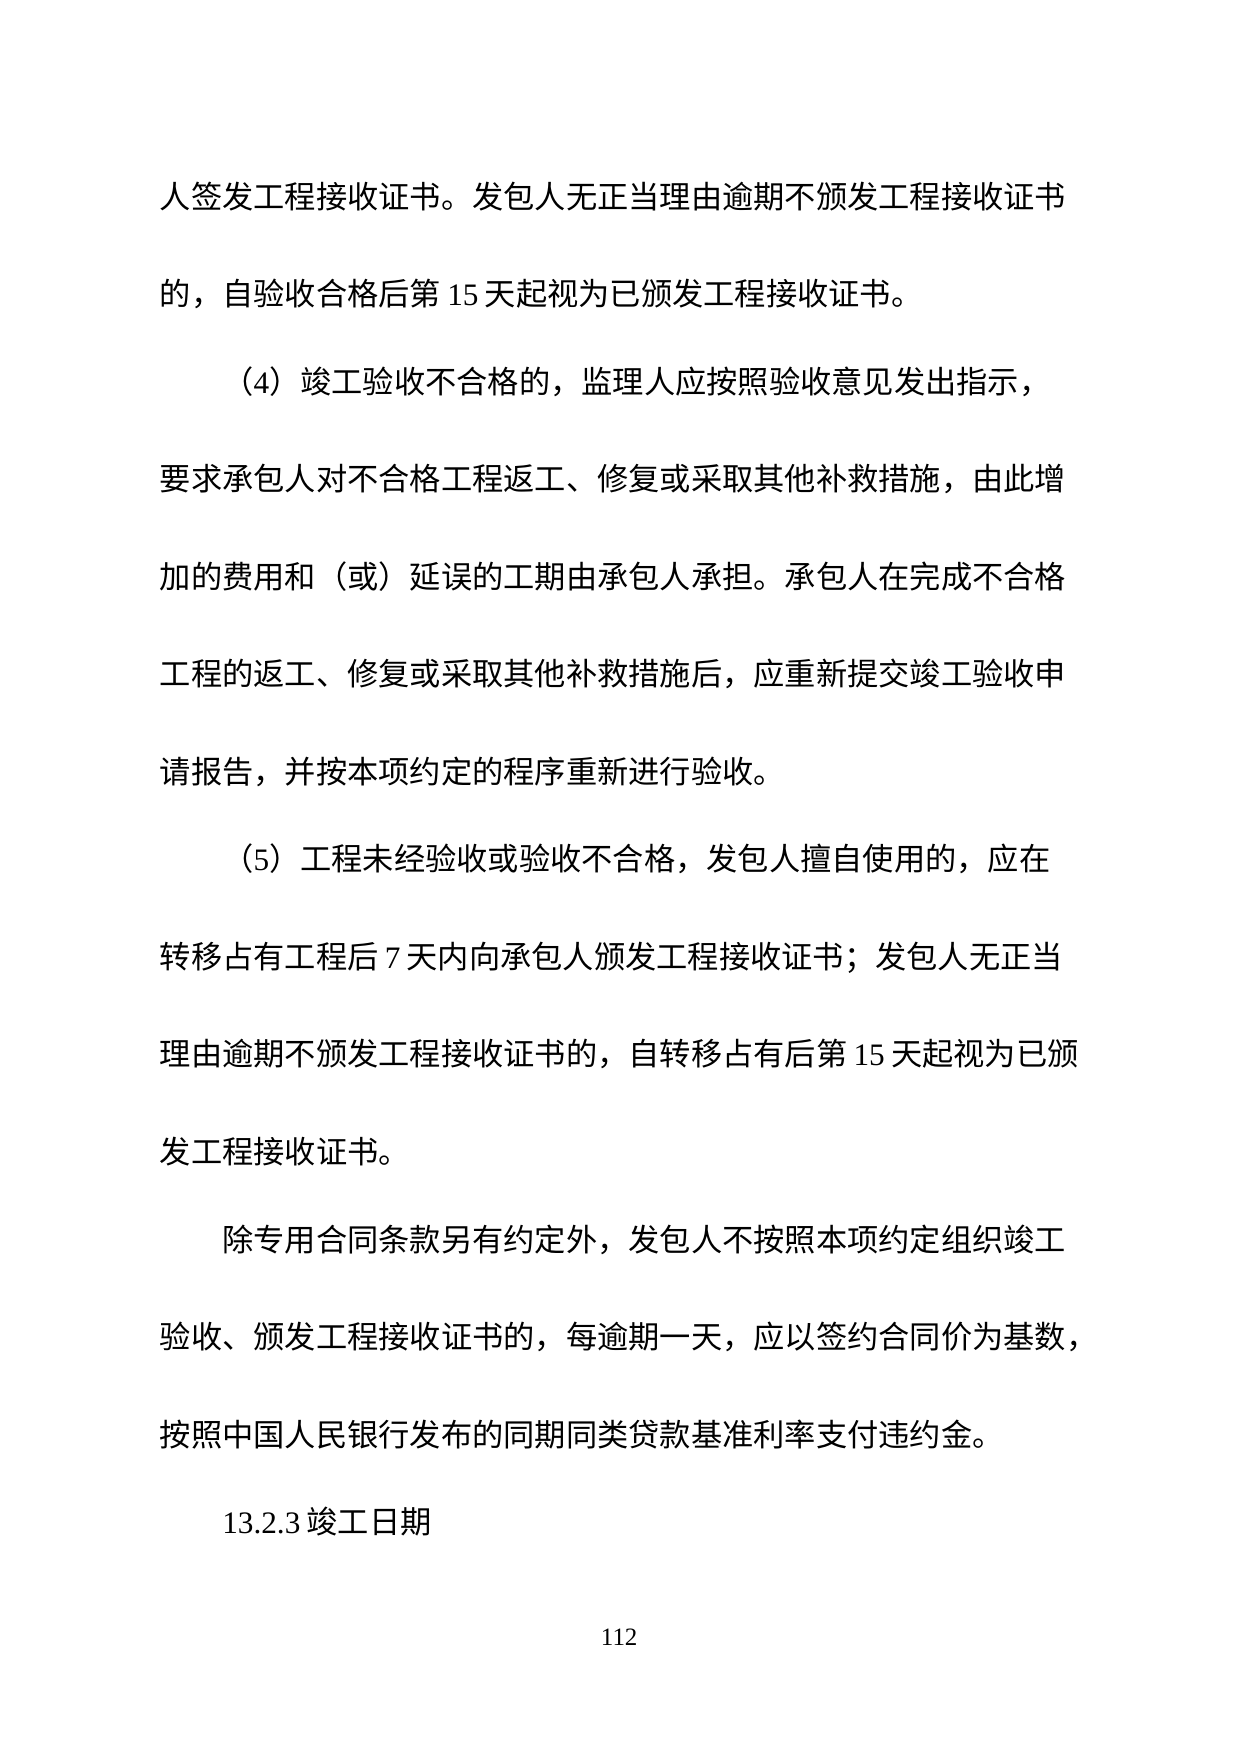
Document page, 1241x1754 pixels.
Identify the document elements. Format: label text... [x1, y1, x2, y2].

text （5）工程未经验收或验收不合格，发包人擅自使用的，应在转移占有工程后7天内向承包人颁发工程接收证书；发包人无正当理由逾期不颁发工程接收证书的，自转移占有后第15天起视为已颁发工程接收证书。 [159, 825, 1078, 1182]
text （4）竣工验收不合格的，监理人应按照验收意见发出指示，要求承包人对不合格工程返工、修复或采取其他补救措施，由此增加的费用和（或）延误的工期由承包人承担。承包人在完成不合格工程的返工、修复或采取其他补救措施后，应重新提交竣工验收申请报告，并按本项约定的程序重新进行验收。 [159, 347, 1078, 802]
text 13.2.3竣工日期 [159, 1487, 1078, 1552]
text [159, 162, 1078, 324]
text 除专用合同条款另有约定外，发包人不按照本项约定组织竣工验收、颁发工程接收证书的，每逾期一天，应以签约合同价为基数，按照中国人民银行发布的同期同类贷款基准利率支付违约金。 [159, 1205, 1078, 1465]
